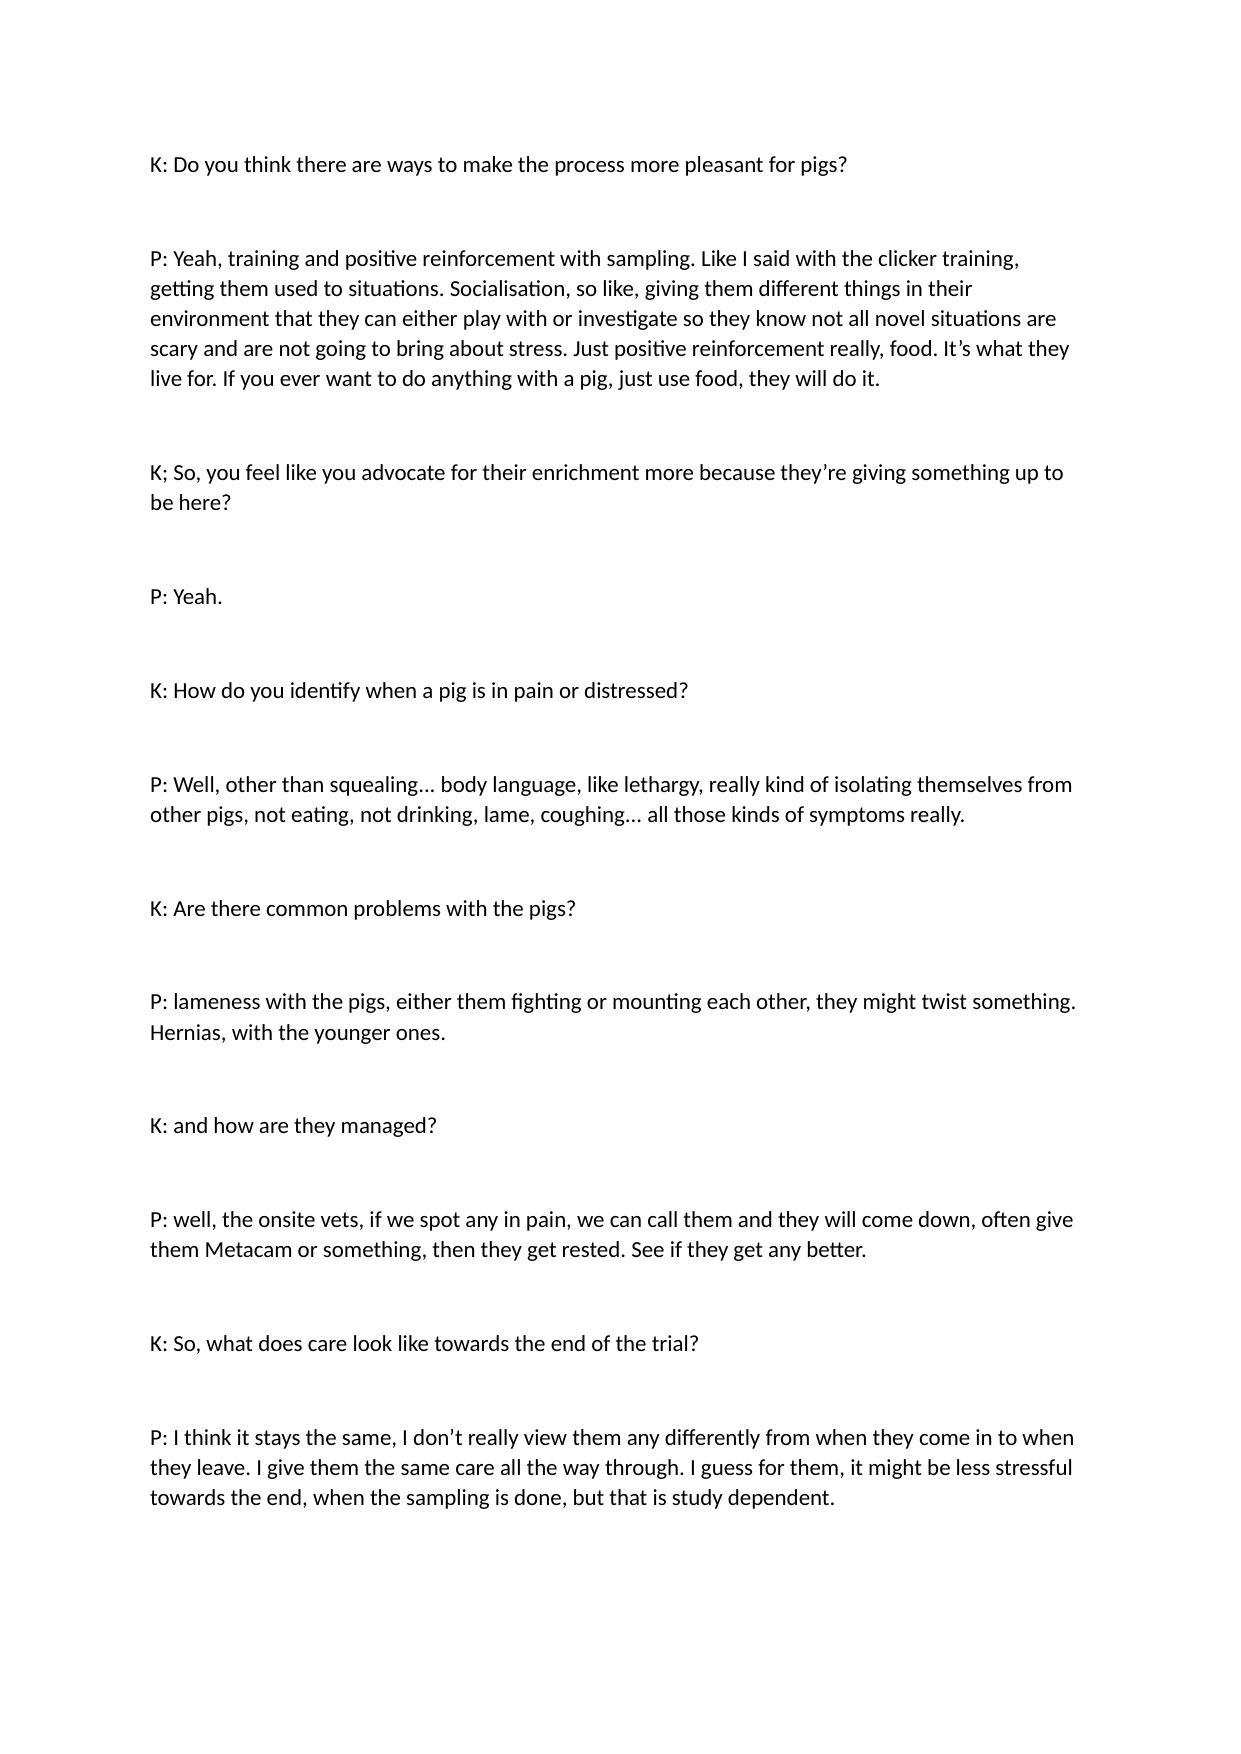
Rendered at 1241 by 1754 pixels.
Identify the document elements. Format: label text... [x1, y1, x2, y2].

text P: Well, other than squealing... body language, like lethargy, really kind of isolating themselves from other pigs, not eating, not drinking, lame, coughing... all those kinds of symptoms really. [150, 770, 1090, 828]
text P: well, the onsite vets, if we spot any in pain, we can call them and they will come down, often give them Metacam or something, then they get rested. See if they get any better. [150, 1205, 1090, 1263]
text K: Are there common problems with the pigs? [150, 894, 1090, 922]
text K: Do you think there are ways to make the process more pleasant for pigs? [150, 150, 1090, 178]
text K: How do you identify when a pig is in pain or distressed? [150, 676, 1090, 704]
text K; So, you feel like you advocate for their enrichment more because they’re giving something up to be here? [150, 458, 1090, 517]
text K: So, what does care look like towards the end of the trial? [150, 1329, 1090, 1357]
text P: Yeah, training and positive reinforcement with sampling. Like I said with the clicker training, getting them used to situations. Socialisation, so like, giving them different things in their environment that they can either play with or investigate so they know not all novel situations are scary and are not going to bring about stress. Just positive reinforcement really, food. It’s what they live for. If you ever want to do anything with a pig, just use food, they will do it. [150, 244, 1090, 393]
text P: Yeah. [150, 582, 1090, 610]
text P: lameness with the pigs, either them fighting or mounting each other, they might twist something. Hernias, with the younger ones. [150, 987, 1090, 1046]
text K: and how are they managed? [150, 1111, 1090, 1139]
text P: I think it stays the same, I don’t really view them any differently from when they come in to when they leave. I give them the same care all the way through. I guess for them, it might be less stressful towards the end, when the sampling is done, but that is study dependent. [150, 1423, 1090, 1511]
